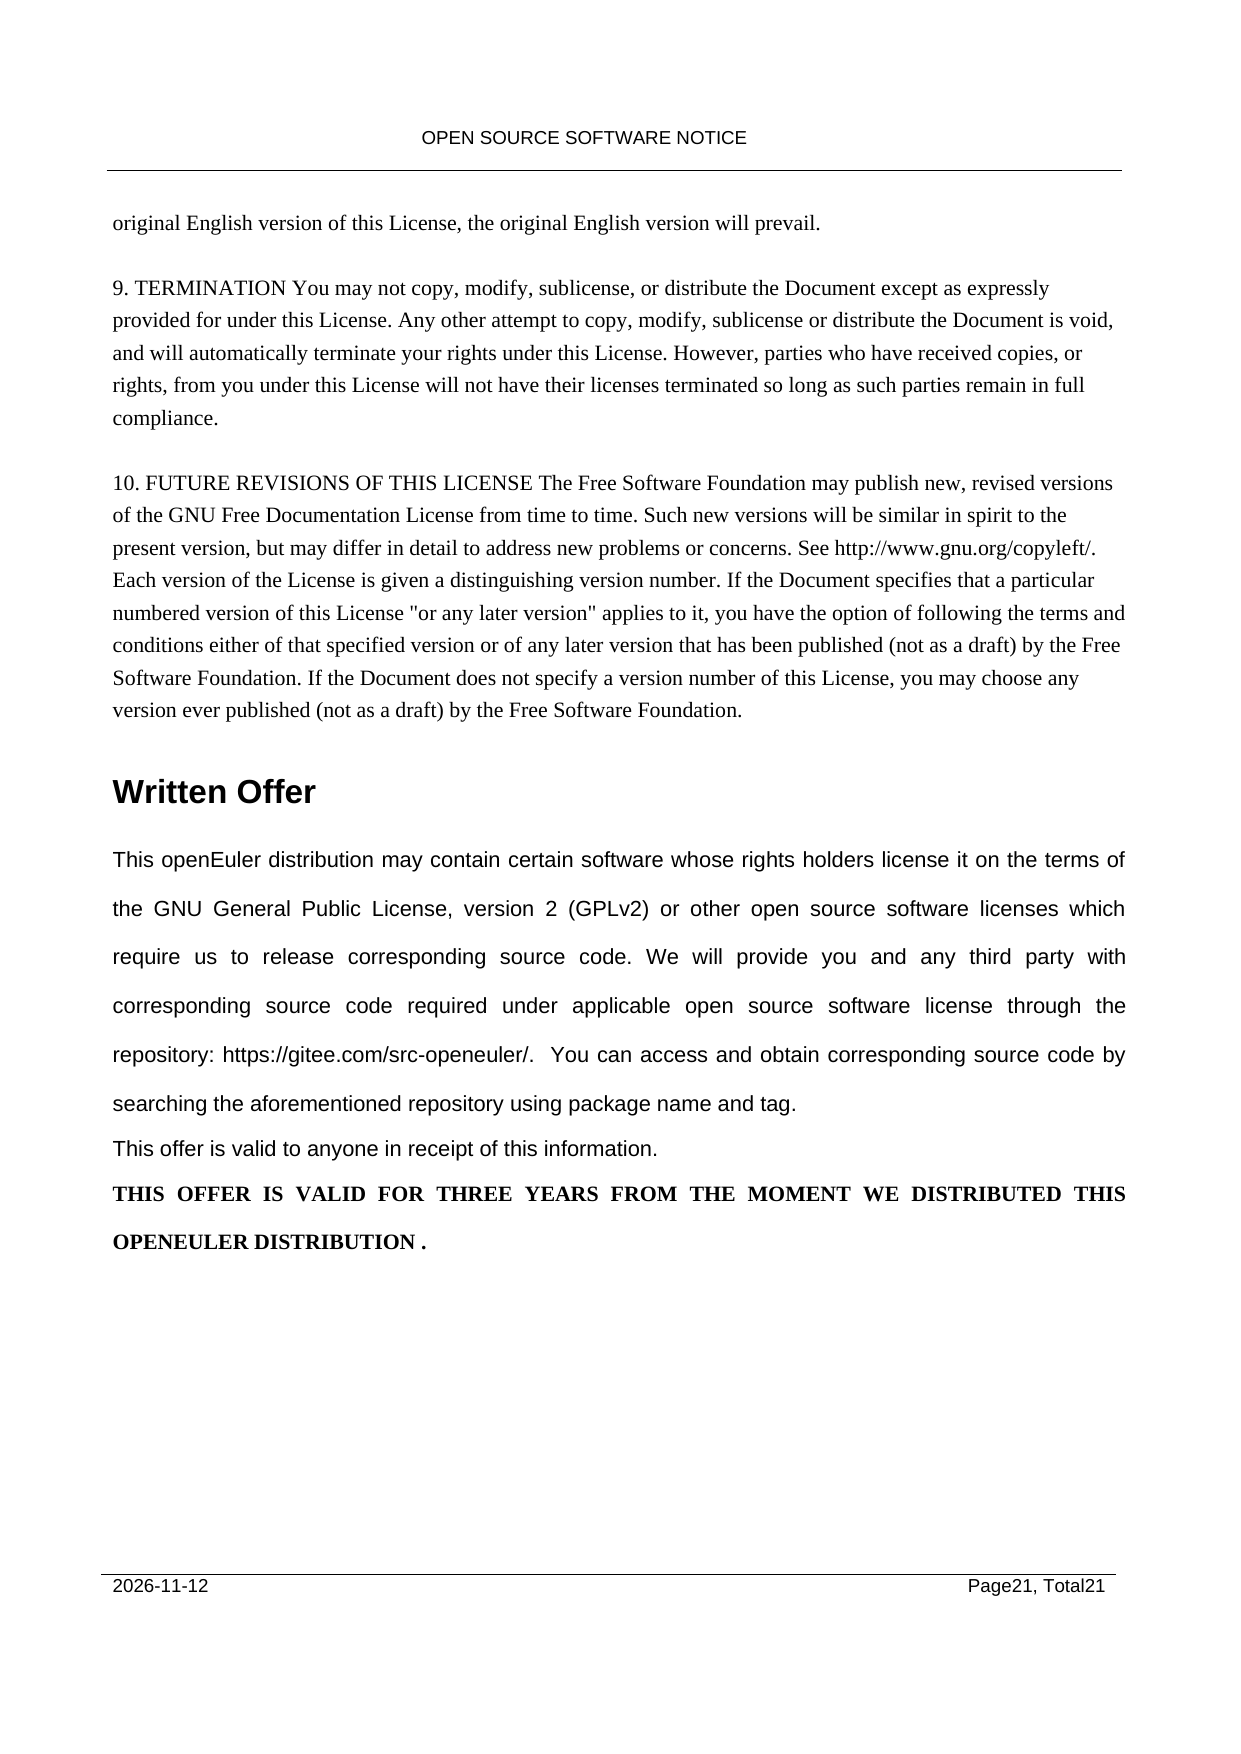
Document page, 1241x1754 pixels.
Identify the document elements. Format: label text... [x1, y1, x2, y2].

text Written Offer [112, 759, 1128, 824]
text THIS OFFER IS VALID FOR THREE YEARS FROM THE MOMENT WE DISTRIBUTED THIS OPENEULER DISTRIBUTION . [112, 1177, 1128, 1258]
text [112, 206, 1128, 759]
text This openEuler distribution may contain certain software whose rights holders license it on the terms of the GNU General Public License, version 2 (GPLv2) or other open source software licenses which require us to release corresponding source code. We will provide you and any third party with corresponding source code required under applicable open source software license through the repository: https://gitee.com/src-openeuler/. You can access and obtain corresponding source code by searching the aforementioned repository using package name and tag. [112, 843, 1128, 1119]
text This offer is valid to anyone in receipt of this information. [112, 1132, 1128, 1164]
